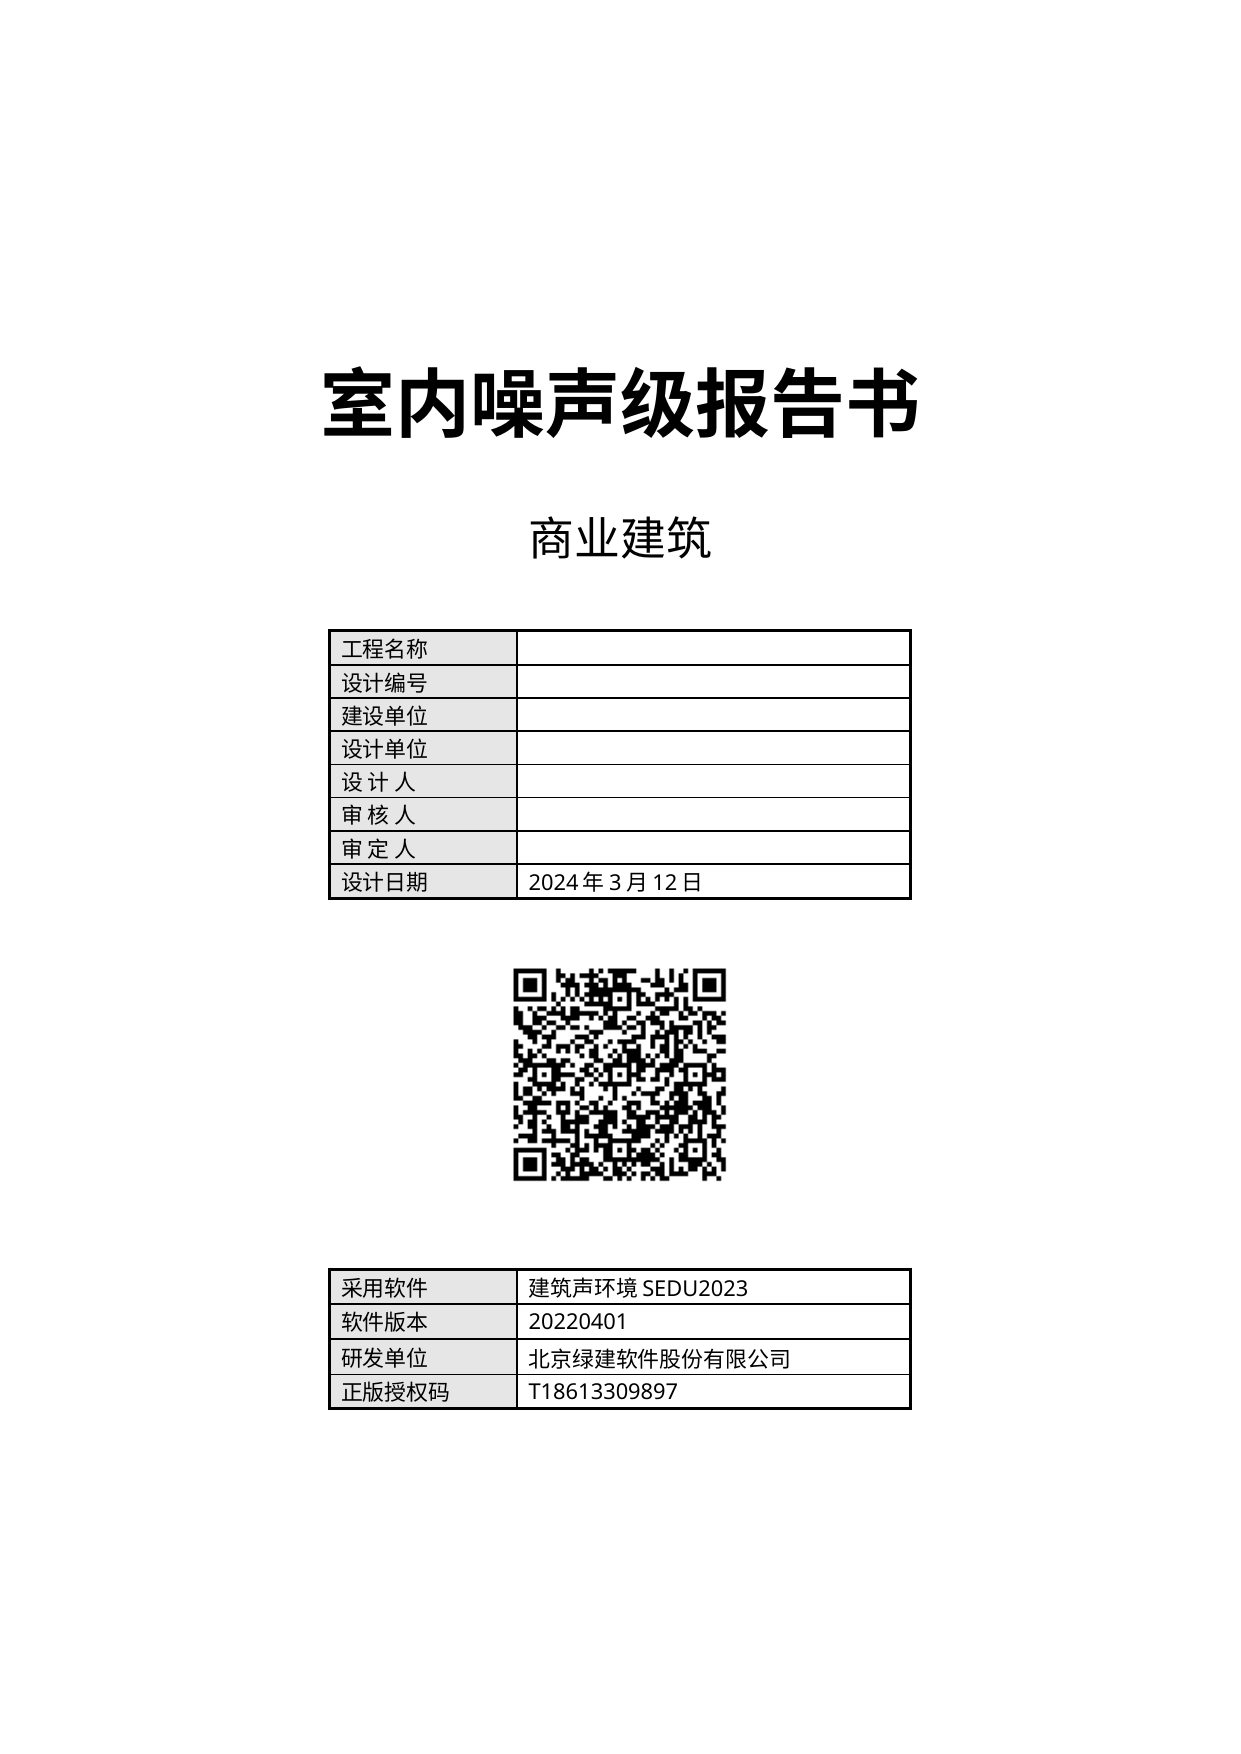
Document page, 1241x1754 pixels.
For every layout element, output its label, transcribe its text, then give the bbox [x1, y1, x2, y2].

table_cell 设计单位 [331, 732, 516, 764]
table_cell 设计编号 [331, 666, 516, 697]
table_cell 正版授权码 [331, 1375, 516, 1407]
picture [496, 950, 745, 1200]
table_cell [518, 832, 909, 863]
table_cell 审 核 人 [331, 798, 516, 830]
table_header 采用软件 [331, 1271, 516, 1303]
table_cell [518, 865, 909, 897]
table_cell [518, 732, 909, 764]
table_cell [518, 798, 909, 830]
table_header 工程名称 [331, 632, 516, 664]
text 室内噪声级报告书 [148, 344, 1092, 453]
table_cell 北京绿建软件股份有限公司 [518, 1340, 909, 1374]
table_cell 审 定 人 [331, 832, 516, 863]
table_cell [518, 765, 909, 797]
table_cell 设 计 人 [331, 765, 516, 797]
table_cell 研发单位 [331, 1340, 516, 1374]
table_cell 软件版本 [331, 1305, 516, 1338]
table_cell 建设单位 [331, 699, 516, 730]
table_cell [518, 699, 909, 730]
table_cell 设计日期 [331, 865, 516, 897]
table_header [518, 632, 909, 664]
table_cell 20220401 [518, 1305, 909, 1338]
text 商业建筑 [148, 502, 1092, 568]
table_cell T18613309897 [518, 1375, 909, 1407]
table_cell [518, 666, 909, 697]
table_header 建筑声环境SEDU2023 [518, 1271, 909, 1303]
